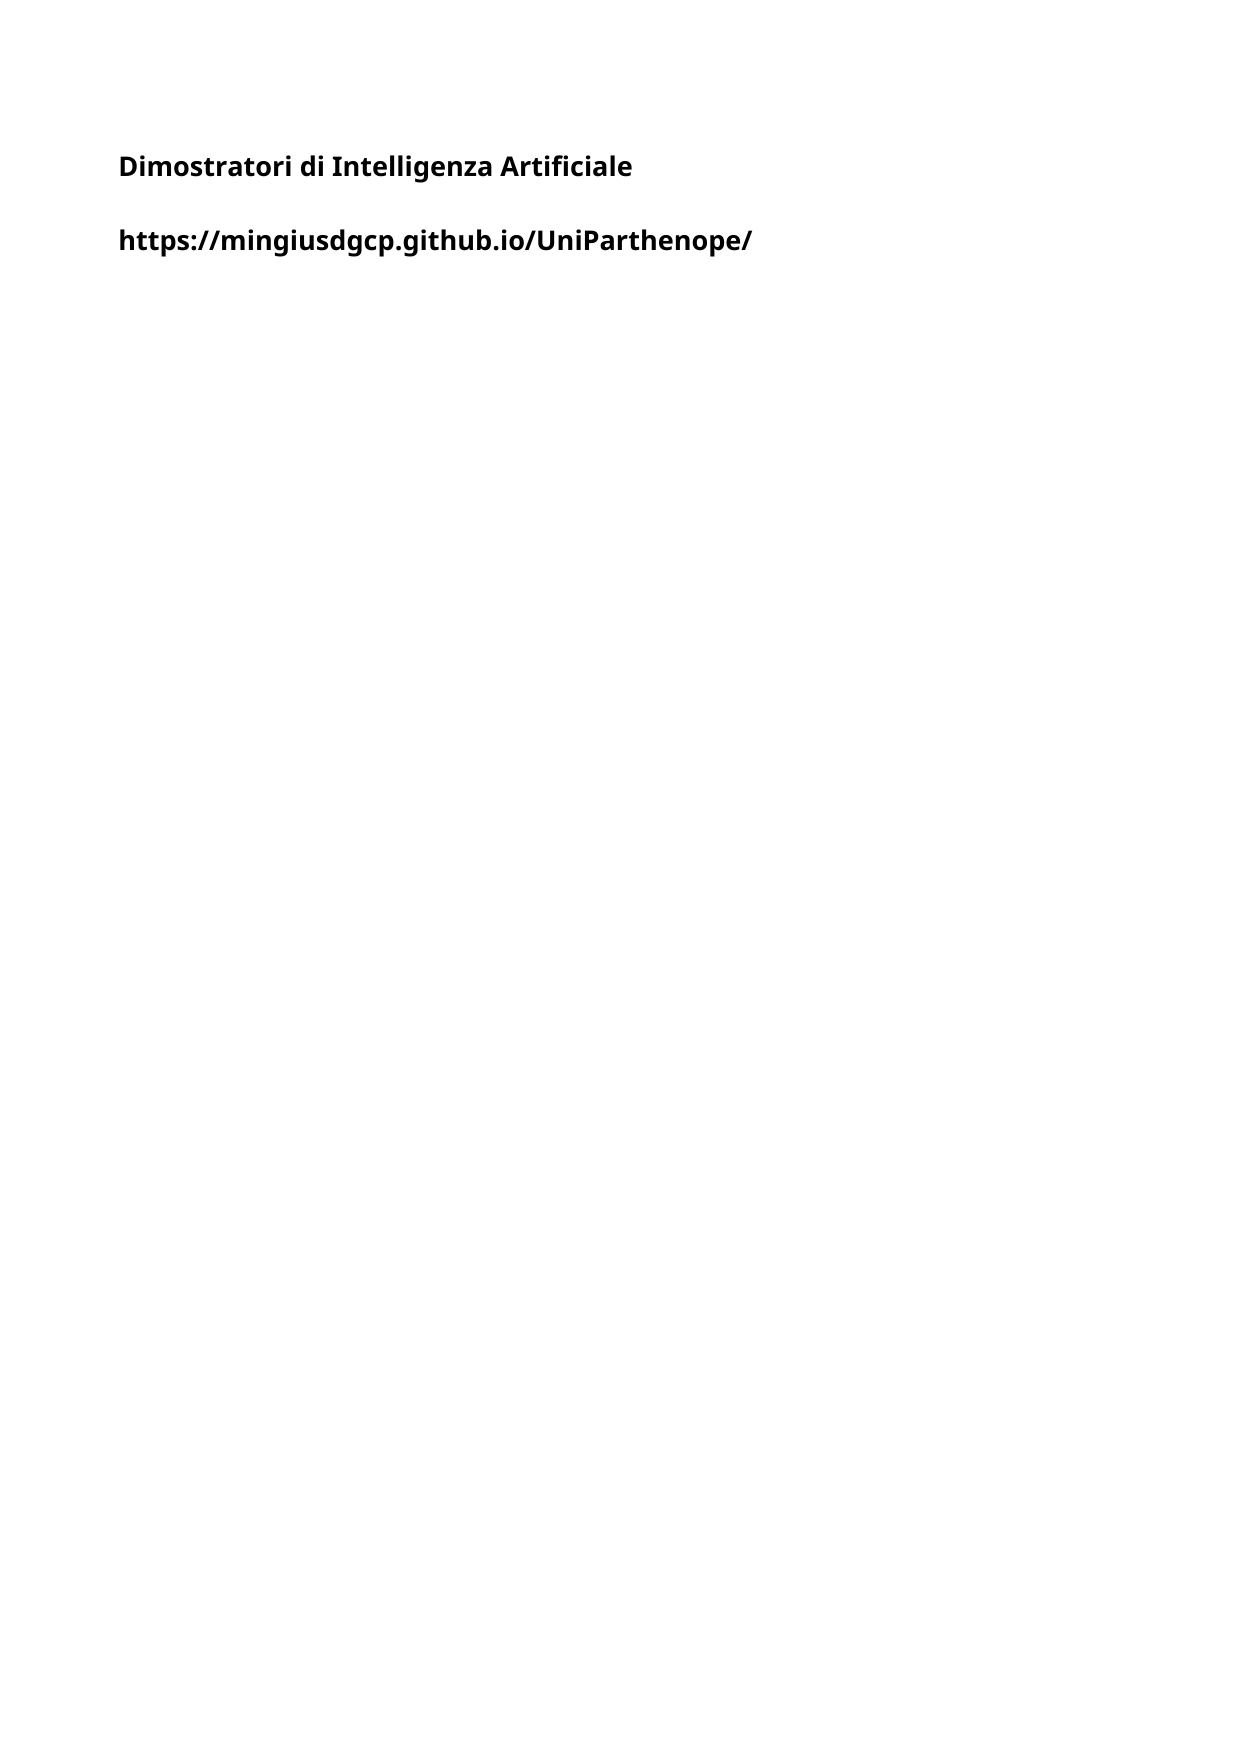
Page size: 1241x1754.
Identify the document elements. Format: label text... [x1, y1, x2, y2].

text Dimostratori di Intelligenza Artificiale [118, 148, 1122, 184]
text https://mingiusdgcp.github.io/UniParthenope/ [118, 221, 1122, 258]
